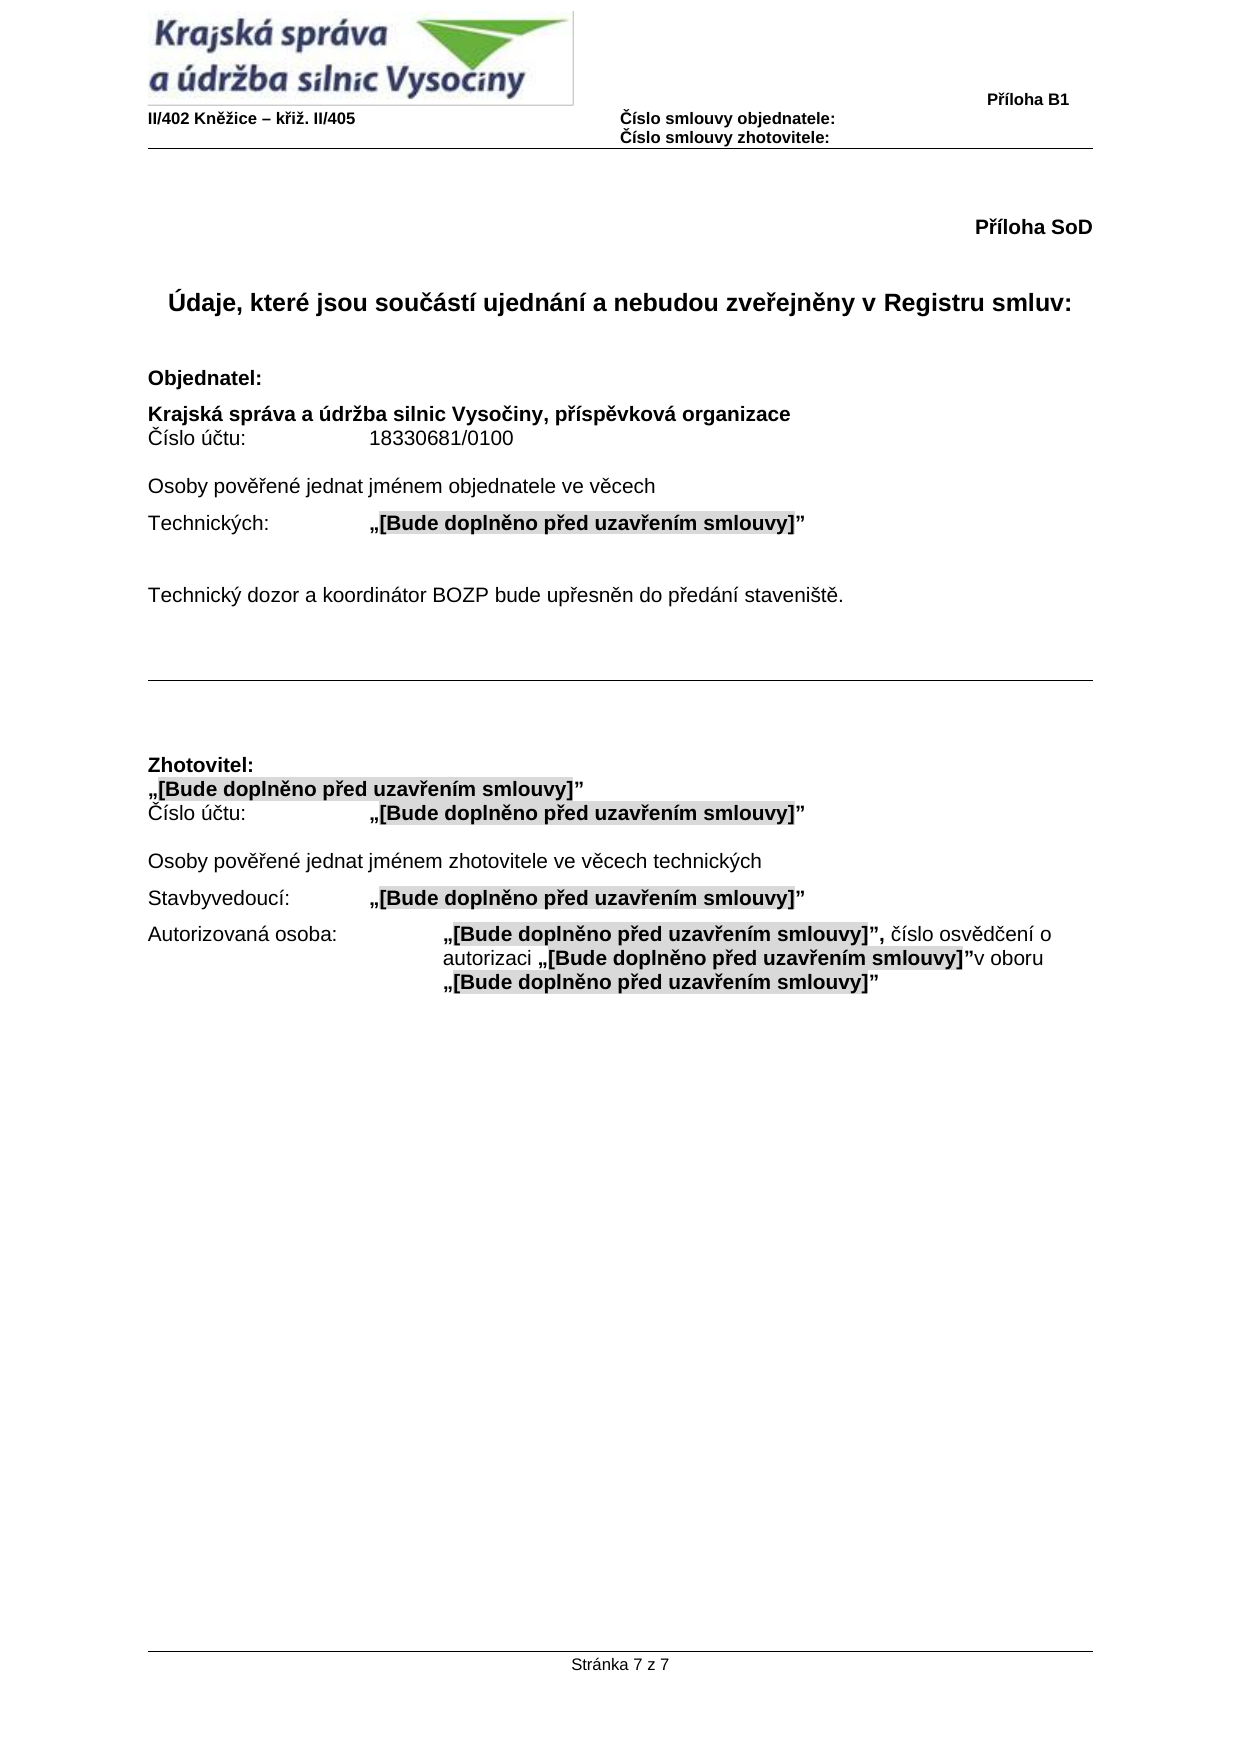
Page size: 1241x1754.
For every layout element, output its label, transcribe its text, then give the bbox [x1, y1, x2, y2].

text Číslo účtu: „[Bude doplněno před uzavřením smlouvy]” [795, 801, 1093, 825]
text Zhotovitel: [148, 753, 1093, 777]
text Technických: „[Bude doplněno před uzavřením smlouvy]” [795, 511, 1093, 534]
text Osoby pověřené jednat jménem zhotovitele ve věcech technických [148, 849, 1093, 873]
text Autorizovaná osoba: „[Bude doplněno před uzavřením smlouvy]”, číslo osvědčení o autorizaci „[Bude doplněno před uzavřením smlouvy]”v oboru „[Bude doplněno před uzavřením smlouvy]” [868, 922, 1093, 994]
text Číslo účtu: 18330681/0100 [148, 426, 1093, 450]
text Technických: „[Bude doplněno před uzavřením smlouvy]” [148, 511, 379, 534]
text Objednatel: [148, 366, 1093, 390]
text Autorizovaná osoba: „[Bude doplněno před uzavřením smlouvy]”, číslo osvědčení o autorizaci „[Bude doplněno před uzavřením smlouvy]”v oboru „[Bude doplněno před uzavřením smlouvy]” [148, 922, 548, 994]
text Technický dozor a koordinátor BOZP bude upřesněn do předání staveniště. [148, 582, 1093, 606]
text Stavbyvedoucí: „[Bude doplněno před uzavřením smlouvy]” [795, 886, 1093, 909]
text Příloha SoD [148, 215, 1093, 239]
text Číslo účtu: „[Bude doplněno před uzavřením smlouvy]” [148, 801, 379, 825]
text Krajská správa a údržba silnic Vysočiny, příspěvková organizace [148, 402, 1093, 426]
picture [147, 11, 574, 107]
text „[Bude doplněno před uzavřením smlouvy]” [573, 777, 1093, 801]
text Stavbyvedoucí: „[Bude doplněno před uzavřením smlouvy]” [148, 886, 379, 909]
text Údaje, které jsou součástí ujednání a nebudou zveřejněny v Registru smluv: [148, 288, 1093, 317]
text Osoby pověřené jednat jménem objednatele ve věcech [148, 474, 1093, 498]
